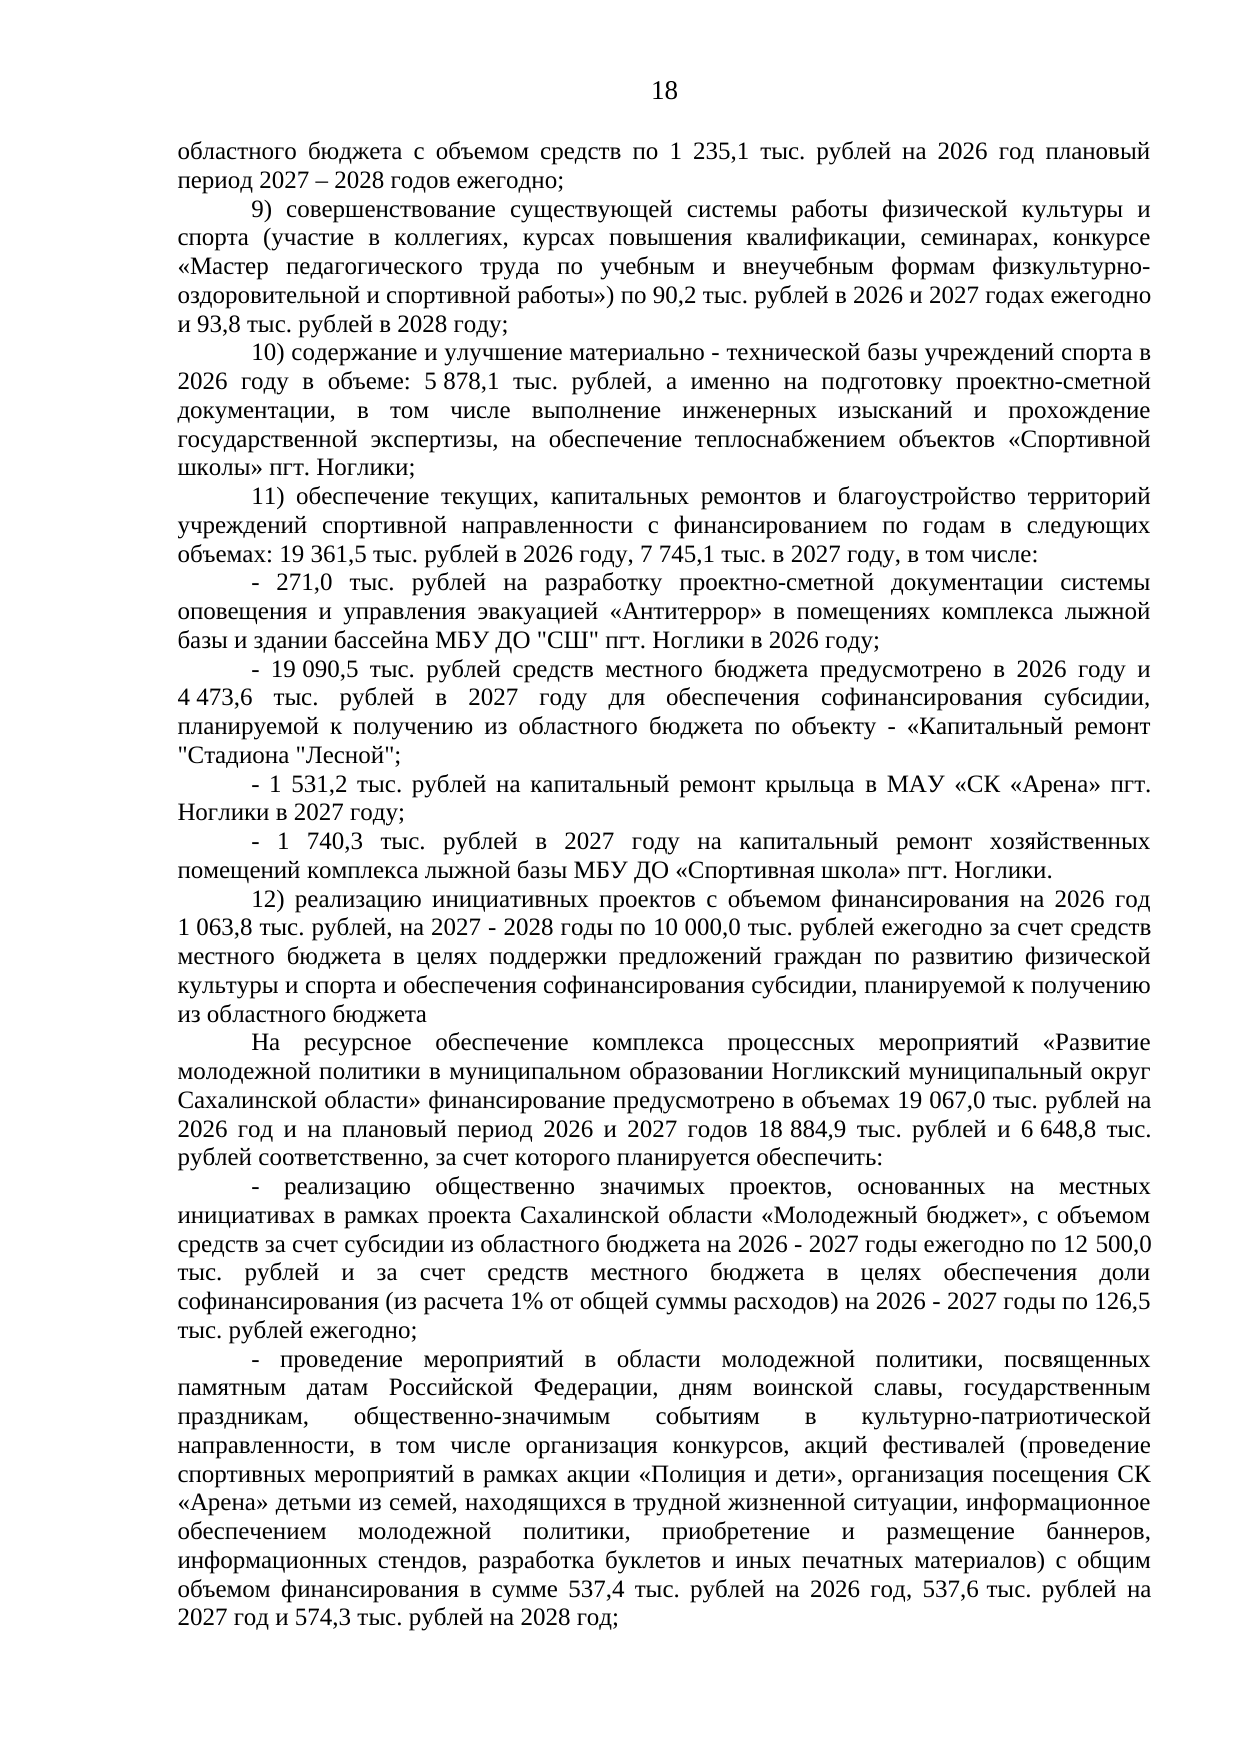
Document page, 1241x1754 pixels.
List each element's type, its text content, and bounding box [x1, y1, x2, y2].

text - 271,0 тыс. рублей на разработку проектно-сметной документации системы оповещения и управления эвакуацией «Антитеррор» в помещениях комплекса лыжной базы и здании бассейна МБУ ДО "СШ" пгт. Ноглики в 2026 году; [177, 567, 1152, 654]
text - 19 090,5 тыс. рублей средств местного бюджета предусмотрено в 2026 году и 4 473,6 тыс. рублей в 2027 году для обеспечения софинансирования субсидии, планируемой к получению из областного бюджета по объекту - «Капитальный ремонт "Стадиона "Лесной"; [177, 654, 1152, 769]
text 9) совершенствование существующей системы работы физической культуры и спорта (участие в коллегиях, курсах повышения квалификации, семинарах, конкурсе «Мастер педагогического труда по учебным и внеучебным формам физкультурно-оздоровительной и спортивной работы») по 90,2 тыс. рублей в 2026 и 2027 годах ежегодно и 93,8 тыс. рублей в 2028 году; [177, 194, 1152, 337]
text 10) содержание и улучшение материально - технической базы учреждений спорта в 2026 году в объеме: 5 878,1 тыс. рублей, а именно на подготовку проектно-сметной документации, в том числе выполнение инженерных изысканий и прохождение государственной экспертизы, на обеспечение теплоснабжением объектов «Спортивной школы» пгт. Ноглики; [177, 337, 1152, 481]
text 12) реализацию инициативных проектов с объемом финансирования на 2026 год 1 063,8 тыс. рублей, на 2027 - 2028 годы по 10 000,0 тыс. рублей ежегодно за счет средств местного бюджета в целях поддержки предложений граждан по развитию физической культуры и спорта и обеспечения софинансирования субсидии, планируемой к получению из областного бюджета [177, 884, 1152, 1027]
text - реализацию общественно значимых проектов, основанных на местных инициативах в рамках проекта Сахалинской области «Молодежный бюджет», с объемом средств за счет субсидии из областного бюджета на 2026 - 2027 годы ежегодно по 12 500,0 тыс. рублей и за счет средств местного бюджета в целях обеспечения доли софинансирования (из расчета 1% от общей суммы расходов) на 2026 - 2027 годы по 126,5 тыс. рублей ежегодно; [177, 1171, 1152, 1344]
text 11) обеспечение текущих, капитальных ремонтов и благоустройство территорий учреждений спортивной направленности с финансированием по годам в следующих объемах: 19 361,5 тыс. рублей в 2026 году, 7 745,1 тыс. в 2027 году, в том числе: [177, 481, 1152, 567]
text На ресурсное обеспечение комплекса процессных мероприятий «Развитие молодежной политики в муниципальном образовании Ногликский муниципальный округ Сахалинской области» финансирование предусмотрено в объемах 19 067,0 тыс. рублей на 2026 год и на плановый период 2026 и 2027 годов 18 884,9 тыс. рублей и 6 648,8 тыс. рублей соответственно, за счет которого планируется обеспечить: [177, 1027, 1152, 1171]
text - проведение мероприятий в области молодежной политики, посвященных памятным датам Российской Федерации, дням воинской славы, государственным праздникам, общественно-значимым событиям в культурно-патриотической направленности, в том числе организация конкурсов, акций фестивалей (проведение спортивных мероприятий в рамках акции «Полиция и дети», организация посещения СК «Арена» детьми из семей, находящихся в трудной жизненной ситуации, информационное обеспечением молодежной политики, приобретение и размещение баннеров, информационных стендов, разработка буклетов и иных печатных материалов) с общим объемом финансирования в сумме 537,4 тыс. рублей на 2026 год, 537,6 тыс. рублей на 2027 год и 574,3 тыс. рублей на 2028 год; [177, 1344, 1152, 1631]
text - 1 531,2 тыс. рублей на капитальный ремонт крыльца в МАУ «СК «Арена» пгт. Ноглики в 2027 году; [177, 769, 1152, 826]
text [177, 136, 1152, 194]
text - 1 740,3 тыс. рублей в 2027 году на капитальный ремонт хозяйственных помещений комплекса лыжной базы МБУ ДО «Спортивная школа» пгт. Ноглики. [177, 826, 1152, 884]
